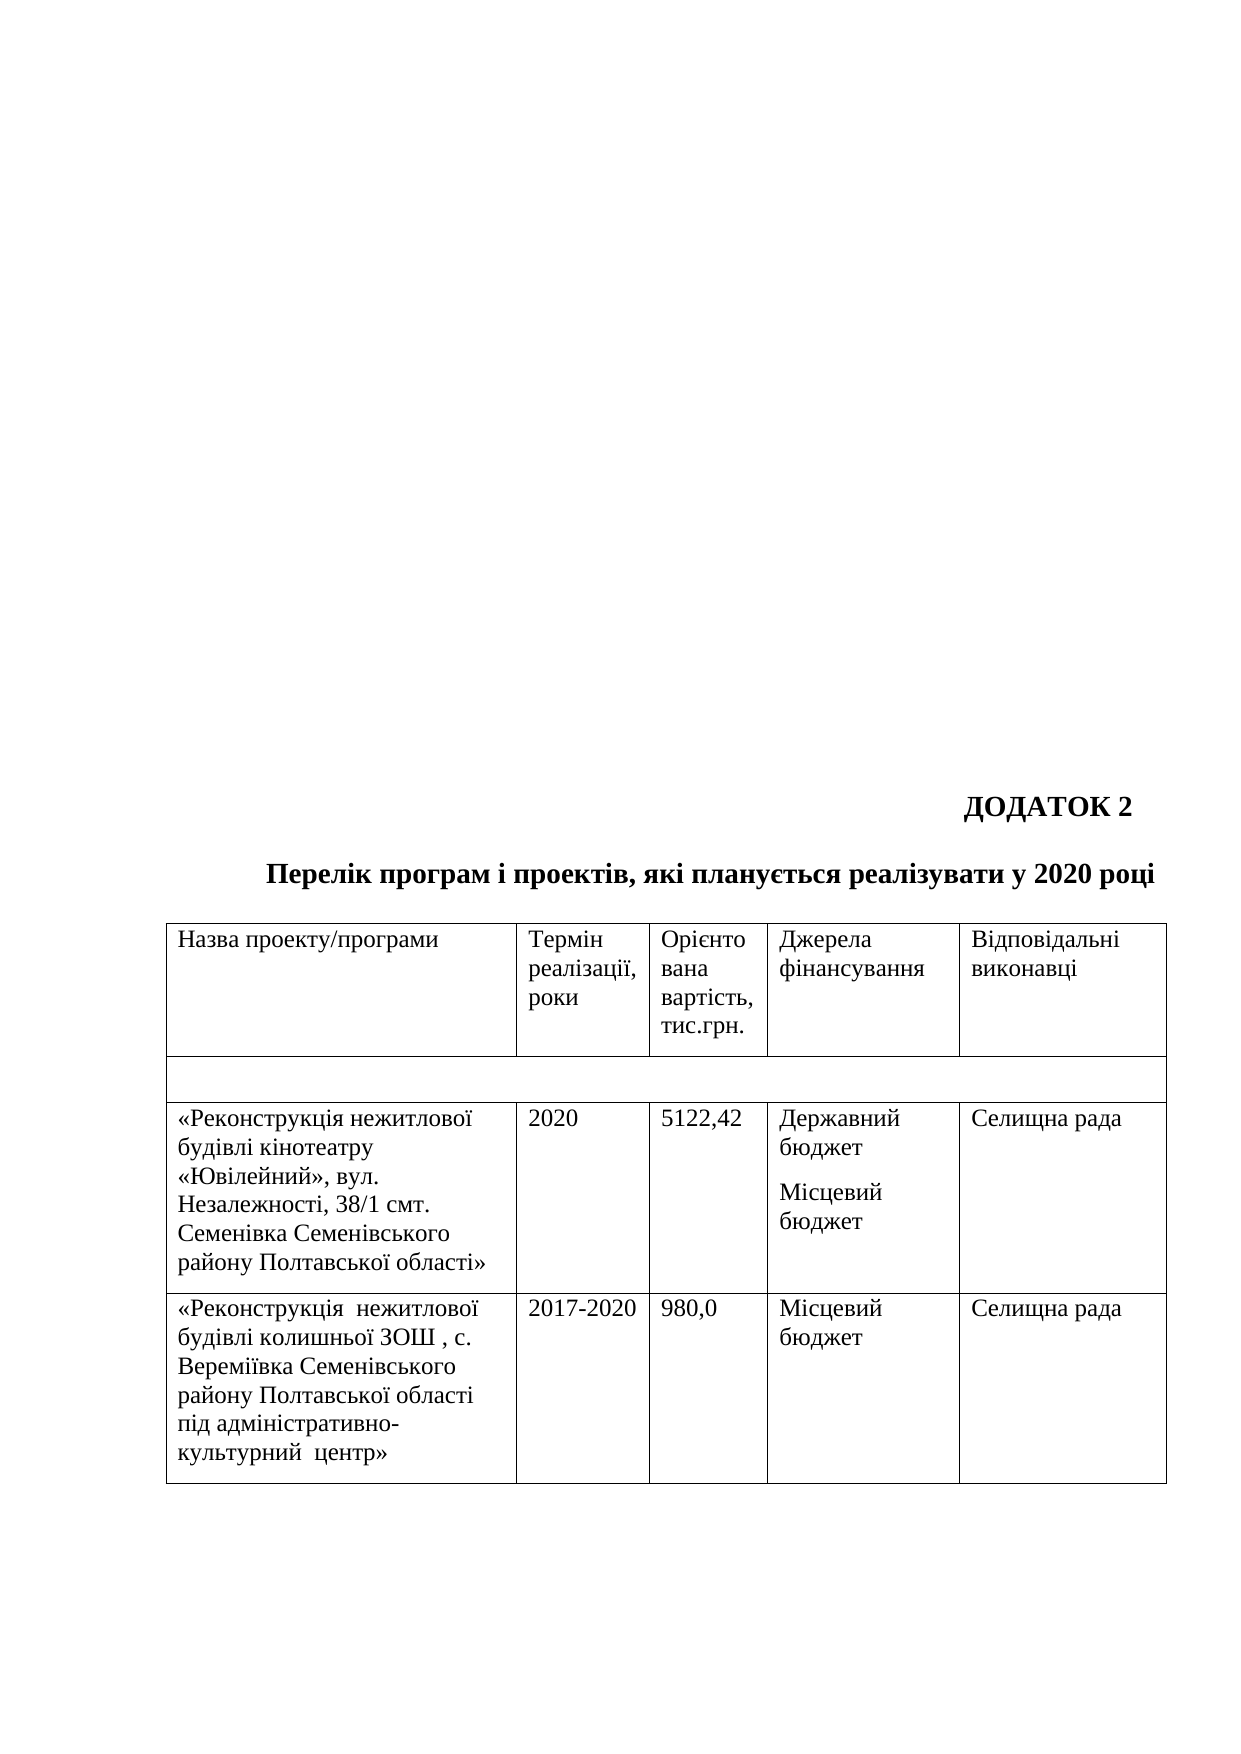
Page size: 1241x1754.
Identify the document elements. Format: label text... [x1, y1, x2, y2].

table_cell Місцевий бюджет [768, 1294, 959, 1483]
table_cell 2020 [517, 1103, 649, 1292]
table_header Назва проекту/програми [167, 924, 516, 1056]
table_cell «Реконструкція нежитлової будівлі кінотеатру «Ювілейний», вул. Незалежності, 38/1 смт. Семенівка Семенівського району Полтавської області» [167, 1103, 516, 1292]
text Перелік програм і проектів, які планується реалізувати у 2020 році [266, 856, 1181, 889]
text ДОДАТОК 2 [826, 789, 1181, 822]
table_cell Селищна рада [960, 1103, 1166, 1292]
table_header Орієнтована вартість, тис.грн. [650, 924, 767, 1056]
table_cell 980,0 [650, 1294, 767, 1483]
table_cell [167, 1057, 1166, 1102]
table_cell Державний бюджет Місцевий бюджет [768, 1103, 959, 1292]
table_cell 5122,42 [650, 1103, 767, 1292]
table_cell 2017-2020 [517, 1294, 649, 1483]
table_header Термін реалізації, роки [517, 924, 649, 1056]
table_header Відповідальні виконавці [960, 924, 1166, 1056]
table_header Джерела фінансування [768, 924, 959, 1056]
table_cell «Реконструкція нежитлової будівлі колишньої ЗОШ , с. Вереміївка Семенівського району Полтавської області під адміністративно-культурний центр» [167, 1294, 516, 1483]
table_cell Селищна рада [960, 1294, 1166, 1483]
